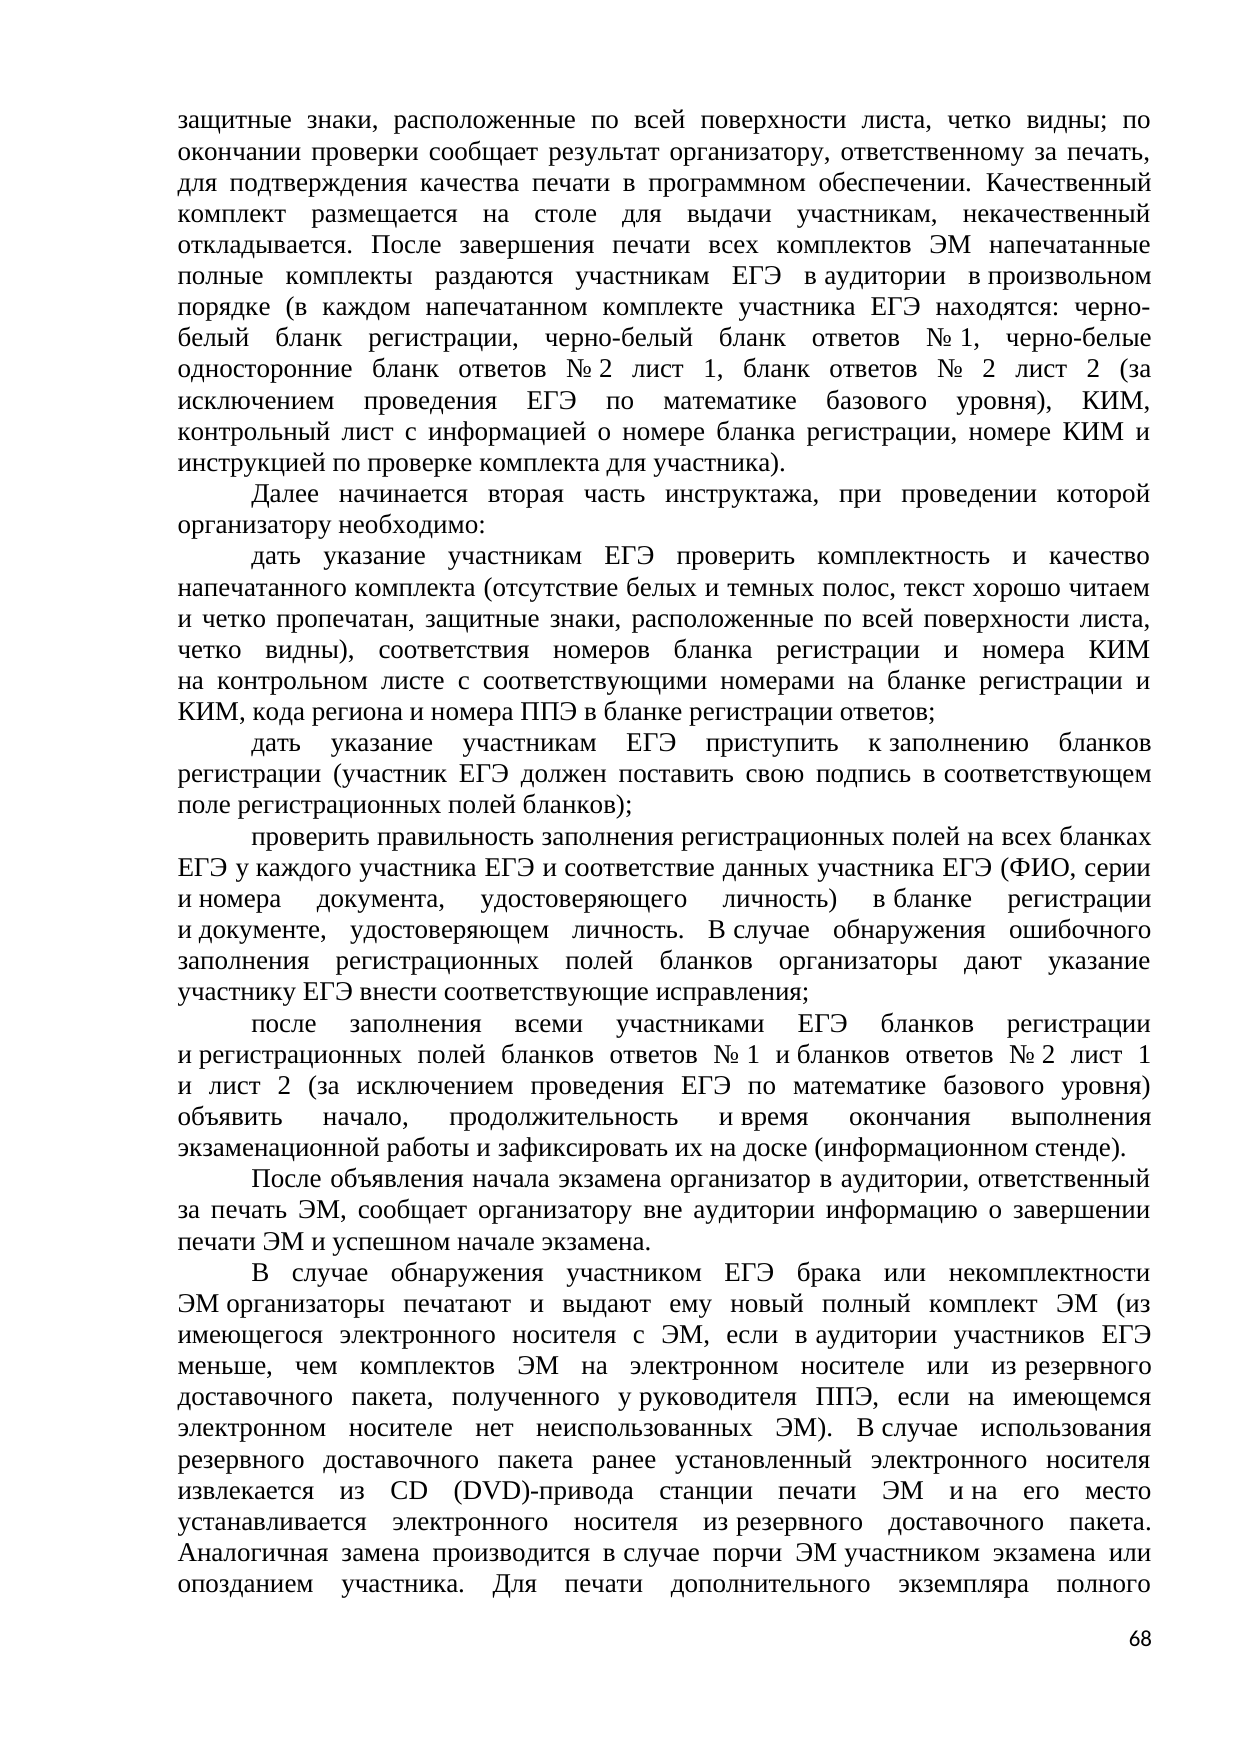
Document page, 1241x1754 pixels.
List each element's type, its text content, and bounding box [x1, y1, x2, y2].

text дать указание участникам ЕГЭ приступить к заполнению бланков регистрации (участник ЕГЭ должен поставить свою подпись в соответствующем поле регистрационных полей бланков); [177, 726, 1152, 820]
text после заполнения всеми участниками ЕГЭ бланков регистрации и регистрационных полей бланков ответов № 1 и бланков ответов № 2 лист 1 и лист 2 (за исключением проведения ЕГЭ по математике базового уровня) объявить начало, продолжительность и время окончания выполнения экзаменационной работы и зафиксировать их на доске (информационном стенде). [177, 1007, 1152, 1162]
text дать указание участникам ЕГЭ проверить комплектность и качество напечатанного комплекта (отсутствие белых и темных полос, текст хорошо читаем и четко пропечатан, защитные знаки, расположенные по всей поверхности листа, четко видны), соответствия номеров бланка регистрации и номера КИМ на контрольном листе с соответствующими номерами на бланке регистрации и КИМ, кода региона и номера ППЭ в бланке регистрации ответов; [177, 539, 1152, 726]
text После объявления начала экзамена организатор в аудитории, ответственный за печать ЭМ, сообщает организатору вне аудитории информацию о завершении печати ЭМ и успешном начале экзамена. [177, 1162, 1152, 1256]
text Далее начинается вторая часть инструктажа, при проведении которой организатору необходимо: [177, 477, 1152, 539]
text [177, 1256, 1152, 1598]
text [177, 103, 1152, 477]
text проверить правильность заполнения регистрационных полей на всех бланках ЕГЭ у каждого участника ЕГЭ и соответствие данных участника ЕГЭ (ФИО, серии и номера документа, удостоверяющего личность) в бланке регистрации и документе, удостоверяющем личность. В случае обнаружения ошибочного заполнения регистрационных полей бланков организаторы дают указание участнику ЕГЭ внести соответствующие исправления; [177, 820, 1152, 1007]
